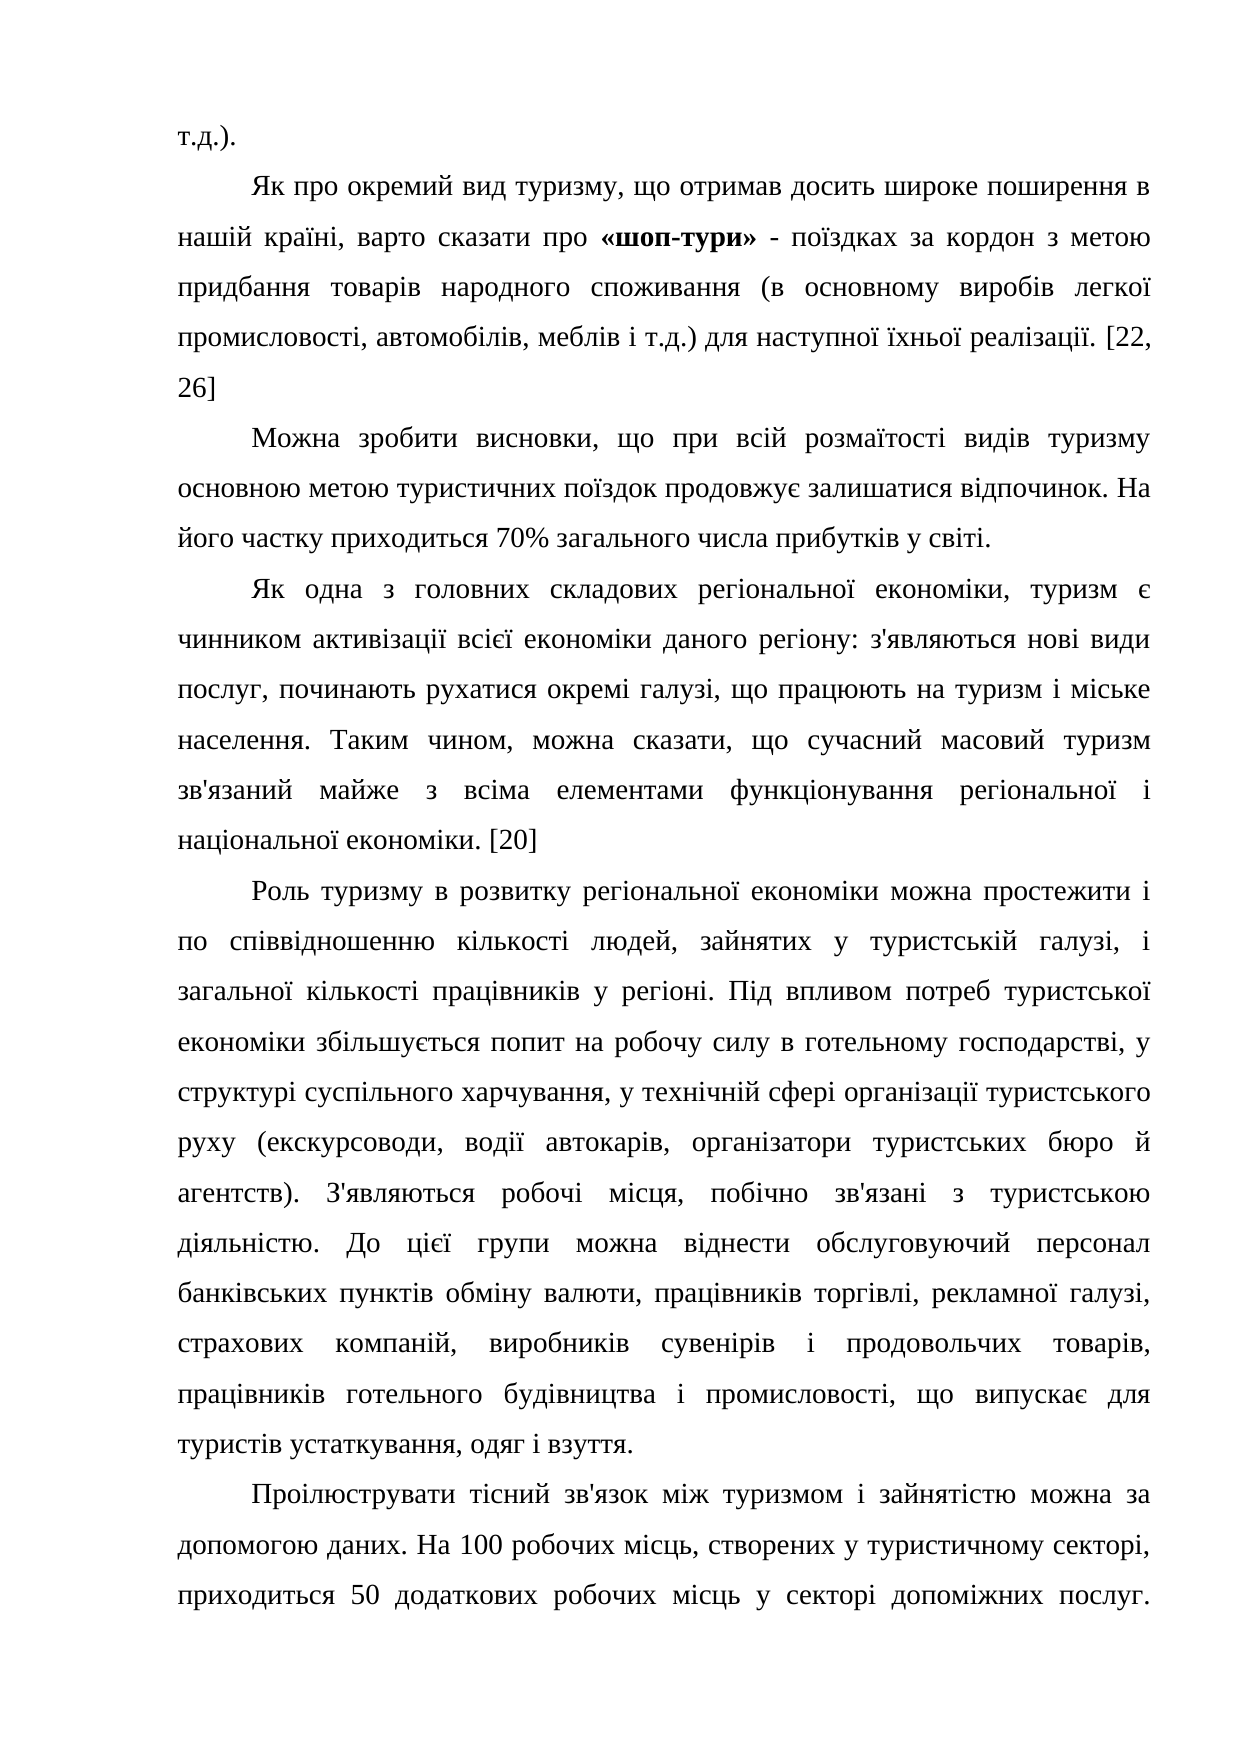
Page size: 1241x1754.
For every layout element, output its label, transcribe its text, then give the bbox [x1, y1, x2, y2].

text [177, 1477, 1152, 1611]
text Роль туризму в розвитку регіональної економіки можна простежити і по співвідношенню кількості людей, зайнятих у туристській галузі, і загальної кількості працівників у регіоні. Під впливом потреб туристської економіки збільшується попит на робочу силу в готельному господарстві, у структурі суспільного харчування, у технічній сфері організації туристського руху (екскурсоводи, водії автокарів, організатори туристських бюро й агентств). З'являються робочі місця, побічно зв'язані з туристською діяльністю. До цієї групи можна віднести обслуговуючий персонал банківських пунктів обміну валюти, працівників торгівлі, рекламної галузі, страхових компаній, виробників сувенірів і продовольчих товарів, працівників готельного будівництва і промисловості, що випускає для туристів устаткування, одяг і взуття. [177, 873, 1152, 1460]
text Як про окремий вид туризму, що отримав досить широке поширення в нашій країні, варто сказати про «шоп-тури» - поїздках за кордон з метою придбання товарів народного споживання (в основному виробів легкої промисловості, автомобілів, меблів і т.д.) для наступної їхньої реалізації. [22, 26] [177, 168, 1152, 403]
text Як одна з головних складових регіональної економіки, туризм є чинником активізації всієї економіки даного регіону: з'являються нові види послуг, починають рухатися окремі галузі, що працюють на туризм і міське населення. Таким чином, можна сказати, що сучасний масовий туризм зв'язаний майже з всіма елементами функціонування регіональної і національної економіки. [20] [177, 571, 1152, 856]
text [177, 118, 1152, 152]
text Можна зробити висновки, що при всій розмаїтості видів туризму основною метою туристичних поїздок продовжує залишатися відпочинок. На його частку приходиться 70% загального числа прибутків у світі. [177, 420, 1152, 554]
